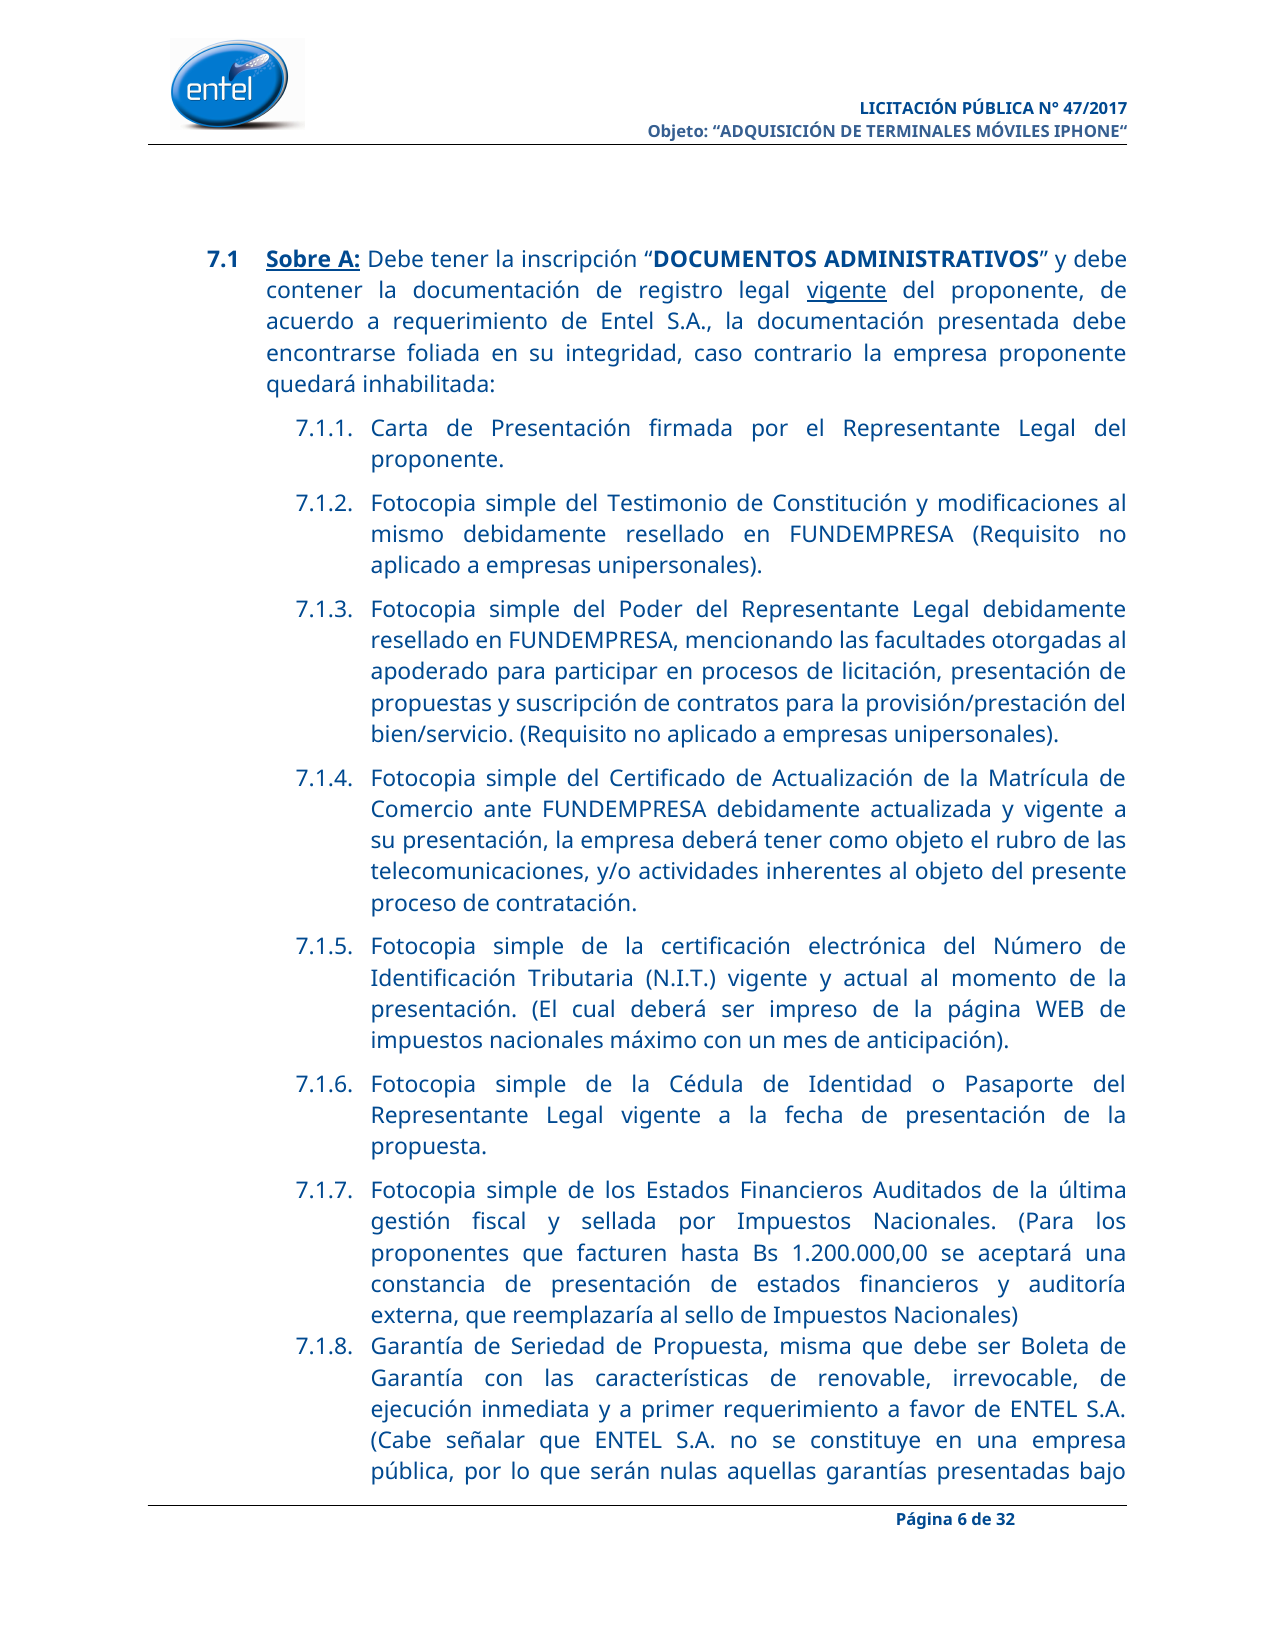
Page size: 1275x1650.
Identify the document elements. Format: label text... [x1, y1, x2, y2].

list Fotocopia simple del Testimonio de Constitución y modificaciones al mismo debidamente resellado en FUNDEMPRESA (Requisito no aplicado a empresas unipersonales). [295, 487, 1127, 580]
list Fotocopia simple del Certificado de Actualización de la Matrícula de Comercio ante FUNDEMPRESA debidamente actualizada y vigente a su presentación, la empresa deberá tener como objeto el rubro de las telecomunicaciones, y/o actividades inherentes al objeto del presente proceso de contratación. [295, 762, 1127, 918]
list Fotocopia simple del Poder del Representante Legal debidamente resellado en FUNDEMPRESA, mencionando las facultades otorgadas al apoderado para participar en procesos de licitación, presentación de propuestas y suscripción de contratos para la provisión/prestación del bien/servicio. (Requisito no aplicado a empresas unipersonales). [295, 593, 1127, 749]
list Sobre A: Debe tener la inscripción “DOCUMENTOS ADMINISTRATIVOS” y debe contener la documentación de registro legal vigente del proponente, de acuerdo a requerimiento de Entel S.A., la documentación presentada debe encontrarse foliada en su integridad, caso contrario la empresa proponente quedará inhabilitada: [207, 243, 1127, 399]
list Fotocopia simple de la certificación electrónica del Número de Identificación Tributaria (N.I.T.) vigente y actual al momento de la presentación. (El cual deberá ser impreso de la página WEB de impuestos nacionales máximo con un mes de anticipación). [295, 930, 1127, 1055]
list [295, 1330, 1127, 1487]
list Fotocopia simple de la Cédula de Identidad o Pasaporte del Representante Legal vigente a la fecha de presentación de la propuesta. [295, 1068, 1127, 1162]
list Carta de Presentación firmada por el Representante Legal del proponente. [295, 412, 1127, 474]
list Fotocopia simple de los Estados Financieros Auditados de la última gestión fiscal y sellada por Impuestos Nacionales. (Para los proponentes que facturen hasta Bs 1.200.000,00 se aceptará una constancia de presentación de estados financieros y auditoría externa, que reemplazaría al sello de Impuestos Nacionales) [295, 1174, 1127, 1330]
picture [170, 38, 305, 130]
